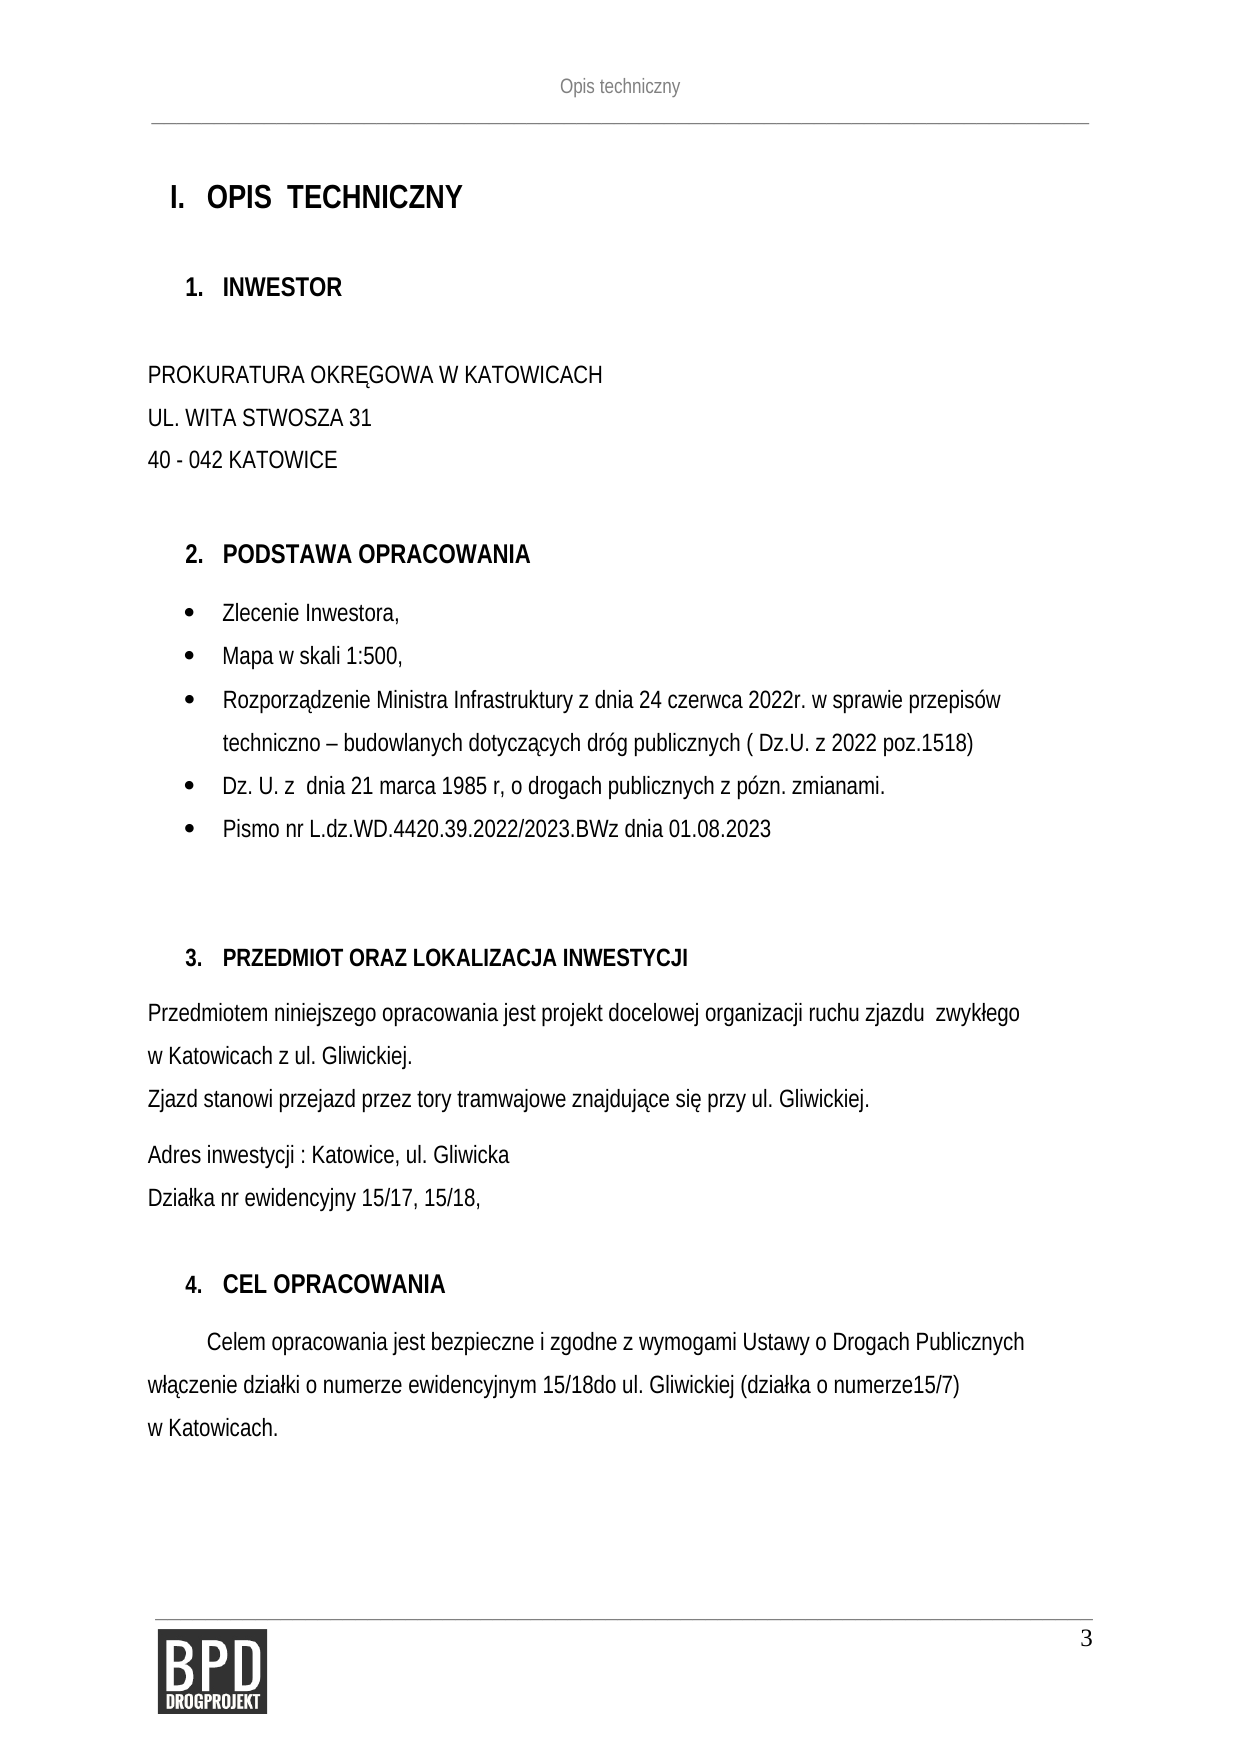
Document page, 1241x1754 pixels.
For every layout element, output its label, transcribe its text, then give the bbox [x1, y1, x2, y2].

subtitle Podstawa opracowania [185, 538, 1093, 569]
list Cel opracowania [185, 1268, 1093, 1299]
list Rozporządzenie Ministra Infrastruktury z dnia 24 czerwca 2022r. w sprawie przepisów techniczno – budowlanych dotyczących dróg publicznych ( Dz.U. z 2022 poz.1518) [185, 684, 1093, 756]
text UL. WITA STWOSZA 31 [148, 402, 1093, 431]
picture [157, 1629, 268, 1714]
list Mapa w skali 1:500, [185, 641, 1093, 670]
list OPIS TECHNICZNY [185, 177, 1093, 215]
subtitle inwestor [185, 271, 1093, 302]
text Przedmiotem niniejszego opracowania jest projekt docelowej organizacji ruchu zjazdu zwykłego w Katowicach z ul. Gliwickiej. [148, 998, 1093, 1070]
list Zlecenie Inwestora, [185, 598, 1093, 627]
text Zjazd stanowi przejazd przez tory tramwajowe znajdujące się przy ul. Gliwickiej. [148, 1084, 1093, 1113]
text 40 - 042 KATOWICE [148, 445, 1093, 474]
text Celem opracowania jest bezpieczne i zgodne z wymogami Ustawy o Drogach Publicznych włączenie działki o numerze ewidencyjnym 15/18do ul. Gliwickiej (działka o numerze15/7) w Katowicach. [148, 1327, 1093, 1442]
list Pismo nr L.dz.WD.4420.39.2022/2023.BWz dnia 01.08.2023 [185, 814, 1093, 843]
text Adres inwestycji : Katowice, ul. Gliwicka Działka nr ewidencyjny 15/17, 15/18, [148, 1139, 1093, 1211]
text PROKURATURA OKRĘGOWA W KATOWICACH [148, 359, 1093, 388]
list Dz. U. z dnia 21 marca 1985 r, o drogach publicznych z pózn. zmianami. [185, 771, 1093, 799]
list Przedmiot oraz lokalizacja inwestycji [185, 943, 1093, 972]
